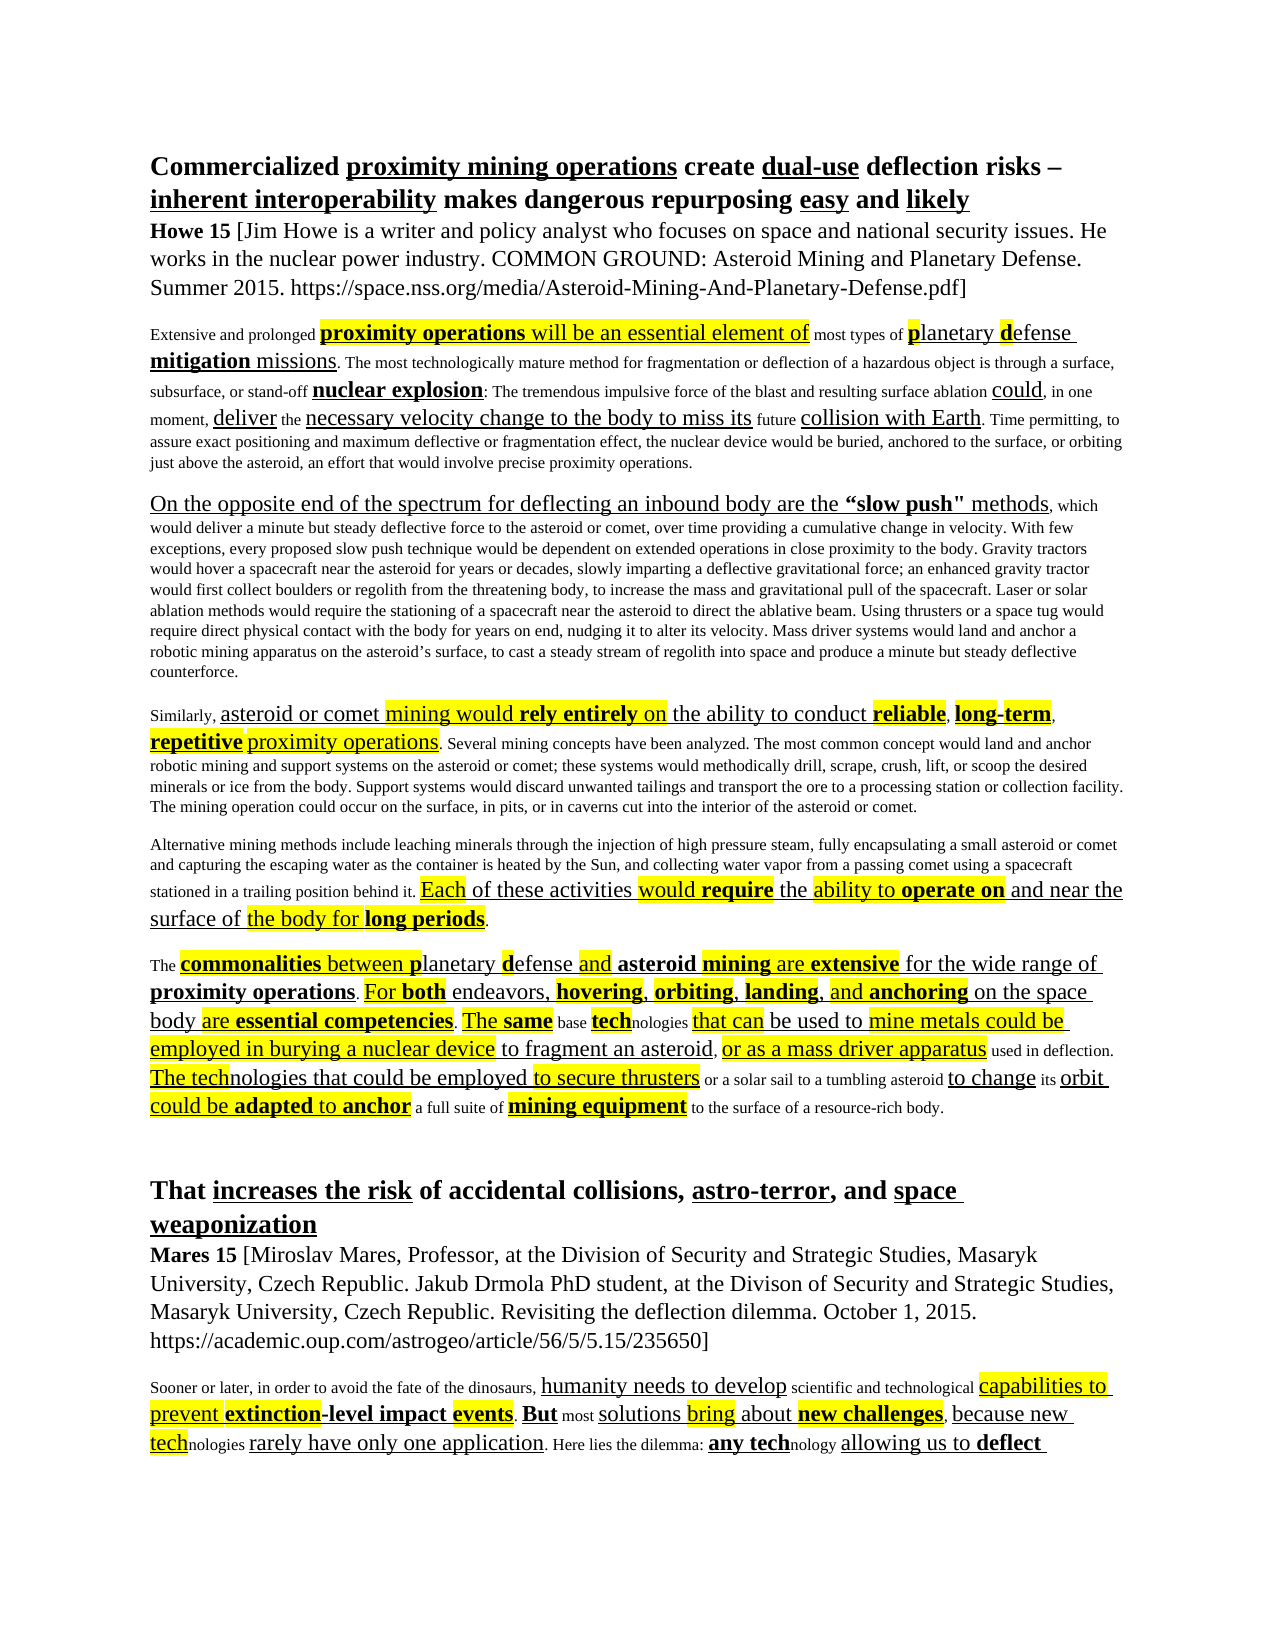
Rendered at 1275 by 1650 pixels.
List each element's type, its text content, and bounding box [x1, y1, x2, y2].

text On the opposite end of the spectrum for deflecting an inbound body are the “slow push" methods, which would deliver a minute but steady deflective force to the asteroid or comet, over time providing a cumulative change in velocity. With few exceptions, every proposed slow push technique would be dependent on extended operations in close proximity to the body. Gravity tractors would hover a spacecraft near the asteroid for years or decades, slowly imparting a deflective gravitational force; an enhanced gravity tractor would first collect boulders or regolith from the threatening body, to increase the mass and gravitational pull of the spacecraft. Laser or solar ablation methods would require the stationing of a spacecraft near the asteroid to direct the ablative beam. Using thrusters or a space tug would require direct physical contact with the body for years on end, nudging it to alter its velocity. Mass driver systems would land and anchor a robotic mining apparatus on the asteroid’s surface, to cast a steady stream of regolith into space and produce a minute but steady deflective counterforce. [150, 490, 1125, 681]
text Mares 15 [Miroslav Mares, Professor, at the Division of Security and Strategic Studies, Masaryk University, Czech Republic. Jakub Drmola PhD student, at the Divison of Security and Strategic Studies, Masaryk University, Czech Republic. Revisiting the deflection dilemma. October 1, 2015. https://academic.oup.com/astrogeo/article/56/5/5.15/235650] [150, 1241, 1125, 1353]
text Howe 15 [Jim Howe is a writer and policy analyst who focuses on space and national security issues. He works in the nuclear power industry. COMMON GROUND: Asteroid Mining and Planetary Defense. Summer 2015. https://space.nss.org/media/Asteroid-Mining-And-Planetary-Defense.pdf] [150, 217, 1125, 300]
subtitle Commercialized proximity mining operations create dual-use deflection risks – inherent interoperability makes dangerous repurposing easy and likely [150, 150, 1125, 215]
text Alternative mining methods include leaching minerals through the injection of high pressure steam, fully encapsulating a small asteroid or comet and capturing the escaping water as the container is heated by the Sun, and collecting water vapor from a passing comet using a spacecraft stationed in a trailing position behind it. Each of these activities would require the ability to operate on and near the surface of the body for long periods. [150, 834, 1125, 931]
text Similarly, asteroid or comet mining would rely entirely on the ability to conduct reliable, long-term, repetitive proximity operations. Several mining concepts have been analyzed. The most common concept would land and anchor robotic mining and support systems on the asteroid or comet; these systems would methodically drill, scrape, crush, lift, or scoop the desired minerals or ice from the body. Support systems would discard unwanted tailings and transport the ore to a processing station or collection facility. The mining operation could occur on the surface, in pits, or in caverns cut into the interior of the asteroid or comet. [150, 699, 1125, 816]
text Extensive and prolonged proximity operations will be an essential element of most types of planetary defense mitigation missions. The most technologically mature method for fragmentation or deflection of a hazardous object is through a surface, subsurface, or stand-off nuclear explosion: The tremendous impulsive force of the blast and resulting surface ablation could, in one moment, deliver the necessary velocity change to the body to miss its future collision with Earth. Time permitting, to assure exact positioning and maximum deflective or fragmentation effect, the nuclear device would be buried, anchored to the surface, or orbiting just above the asteroid, an effort that would involve precise proximity operations. [150, 319, 1125, 472]
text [150, 1372, 1125, 1455]
text The commonalities between planetary defense and asteroid mining are extensive for the wide range of proximity operations. For both endeavors, hovering, orbiting, landing, and anchoring on the space body are essential competencies. The same base technologies that can be used to mine metals could be employed in burying a nuclear device to fragment an asteroid, or as a mass driver apparatus used in deflection. The technologies that could be employed to secure thrusters or a solar sail to a tumbling asteroid to change its orbit could be adapted to anchor a full suite of mining equipment to the surface of a resource-rich body. [150, 950, 1125, 1118]
subtitle That increases the risk of accidental collisions, astro-terror, and space weaponization [150, 1174, 1125, 1239]
